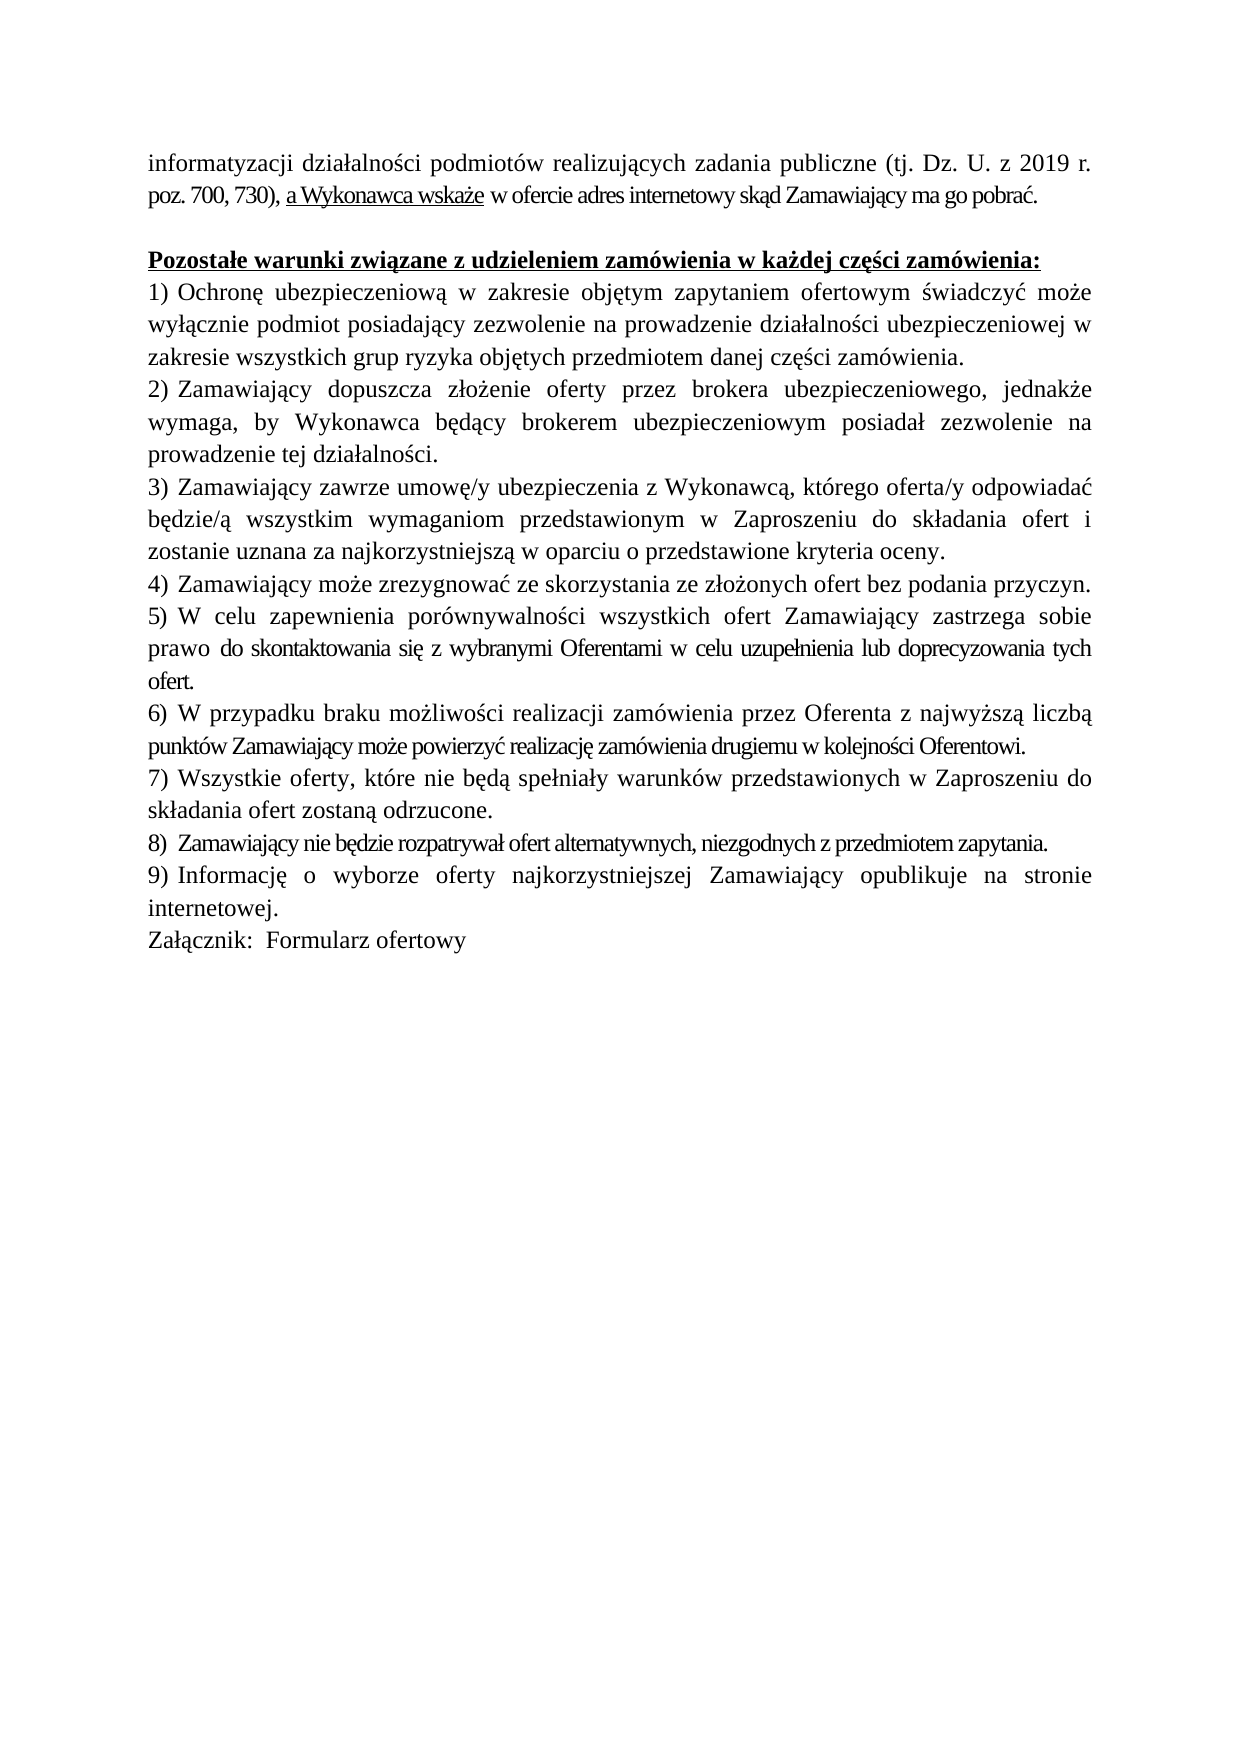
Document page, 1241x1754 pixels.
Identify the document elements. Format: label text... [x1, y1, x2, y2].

list Zamawiający nie będzie rozpatrywał ofert alternatywnych, niezgodnych z przedmiotem zapytania. [148, 828, 1093, 857]
list Ochronę ubezpieczeniową w zakresie objętym zapytaniem ofertowym świadczyć może wyłącznie podmiot posiadający zezwolenie na prowadzenie działalności ubezpieczeniowej w zakresie wszystkich grup ryzyka objętych przedmiotem danej części zamówienia. [148, 277, 1093, 371]
list Wszystkie oferty, które nie będą spełniały warunków przedstawionych w Zaproszeniu do składania ofert zostaną odrzucone. [148, 763, 1093, 824]
list Zamawiający zawrze umowę/y ubezpieczenia z Wykonawcą, którego oferta/y odpowiadać będzie/ą wszystkim wymaganiom przedstawionym w Zaproszeniu do składania ofert i zostanie uznana za najkorzystniejszą w oparciu o przedstawione kryteria oceny. [148, 472, 1093, 565]
list W przypadku braku możliwości realizacji zamówienia przez Oferenta z najwyższą liczbą punktów Zamawiający może powierzyć realizację zamówienia drugiemu w kolejności Oferentowi. [148, 698, 1093, 759]
list Informację o wyborze oferty najkorzystniejszej Zamawiający opublikuje na stronie internetowej. [148, 860, 1093, 921]
list Zamawiający może zrezygnować ze skorzystania ze złożonych ofert bez podania przyczyn. [148, 569, 1093, 597]
list Zamawiający dopuszcza złożenie oferty przez brokera ubezpieczeniowego, jednakże wymaga, by Wykonawca będący brokerem ubezpieczeniowym posiadał zezwolenie na prowadzenie tej działalności. [148, 374, 1093, 468]
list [148, 148, 1093, 209]
list W celu zapewnienia porównywalności wszystkich ofert Zamawiający zastrzega sobie prawo do skontaktowania się z wybranymi Oferentami w celu uzupełnienia lub doprecyzowania tych ofert. [148, 601, 1093, 695]
text Załącznik: Formularz ofertowy [148, 925, 1093, 954]
text Pozostałe warunki związane z udzieleniem zamówienia w każdej części zamówienia: [148, 245, 1093, 273]
